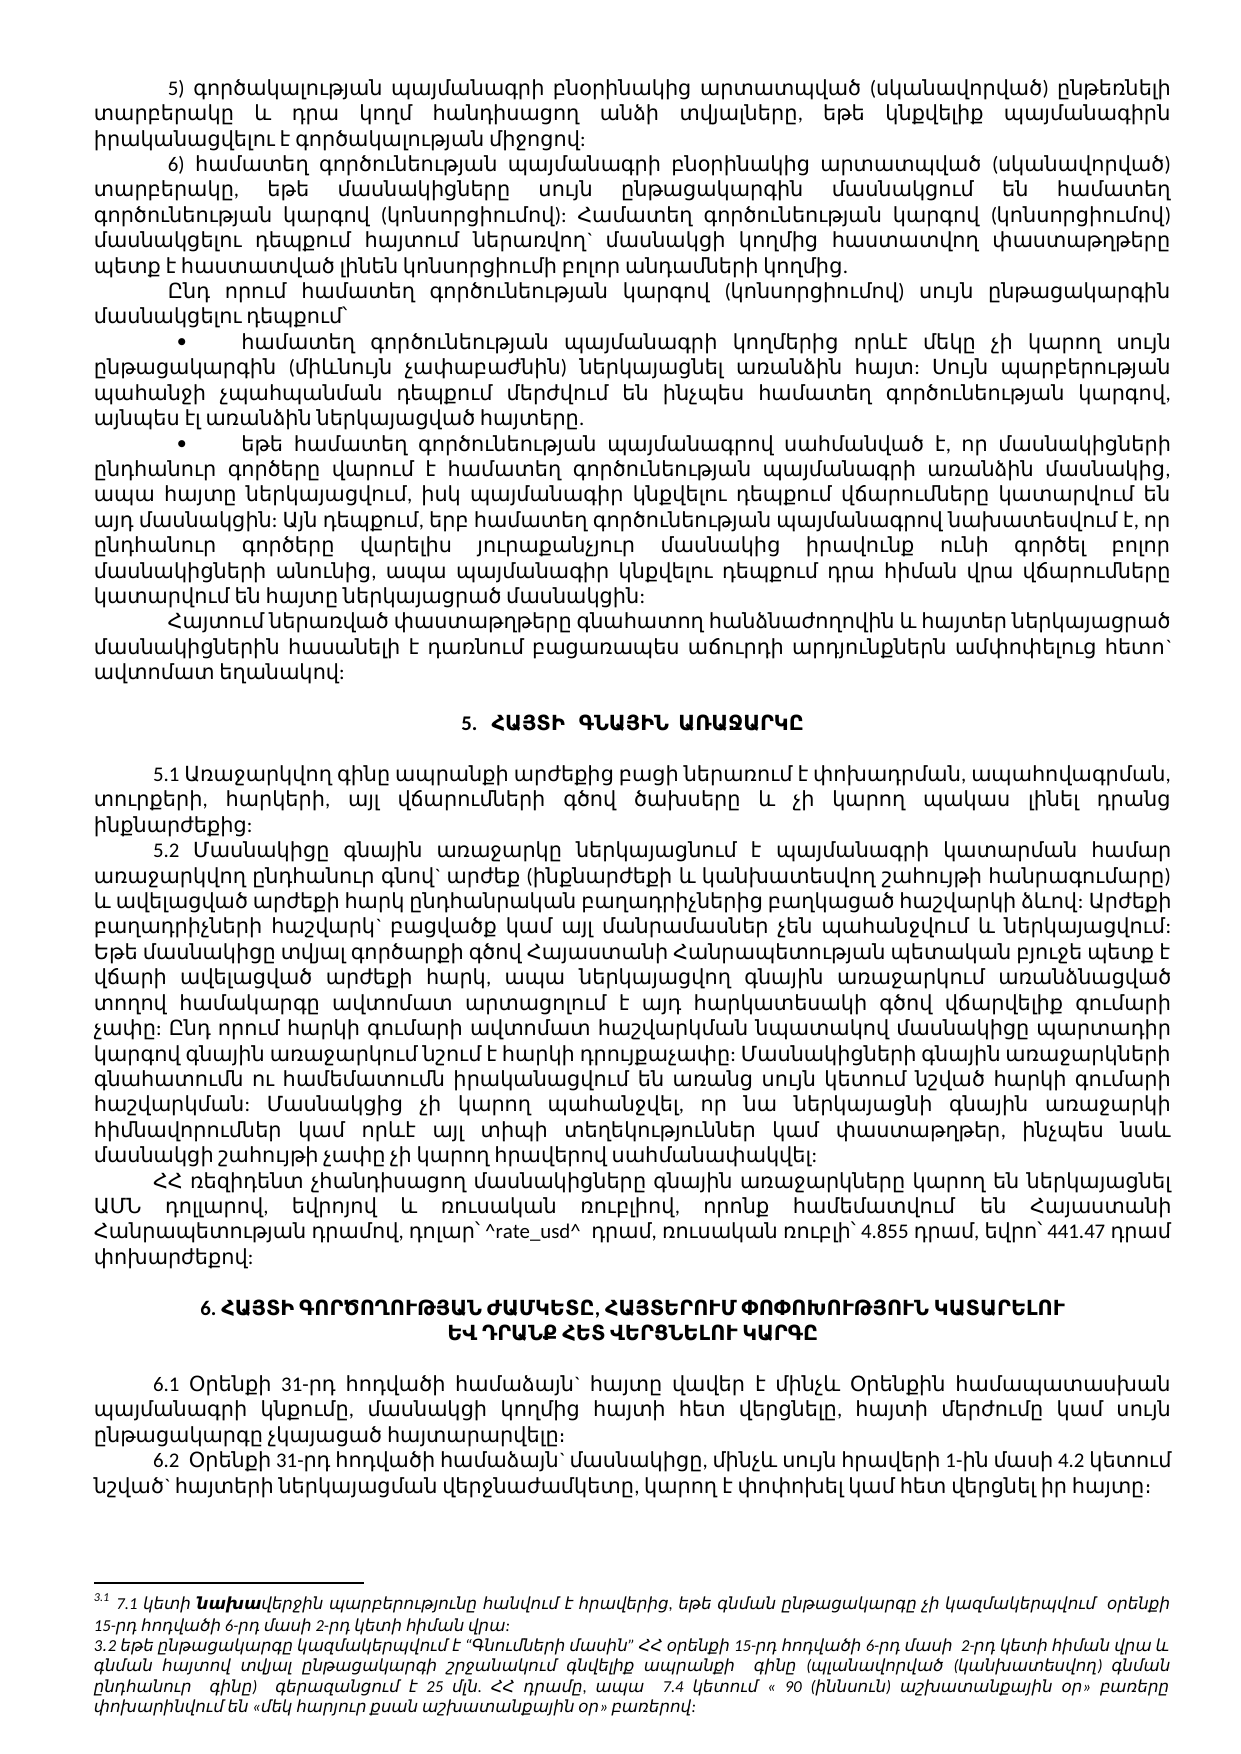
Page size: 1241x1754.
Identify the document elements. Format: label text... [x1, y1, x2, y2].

text 5) գործակալության պայմանագրի բնօրինակից արտատպված (սկանավորված) ընթեռնելի տարբերակը և դրա կողմ հանդիսացող անձի տվյալները, եթե կնքվելիք պայմանագիրն իրականացվելու է գործակալության միջոցով: [94, 75, 1171, 151]
text Հայտում ներառված փաստաթղթերը գնահատող հանձնաժողովին և հայտեր ներկայացրած մասնակիցներին հասանելի է դառնում բացառապես աճուրդի արդյունքներն ամփոփելուց հետո` ավտոմատ եղանակով: [94, 609, 1171, 685]
list համատեղ գործունեության պայմանագրի կողմերից որևէ մեկը չի կարող սույն ընթացակարգին (միևնույն չափաբաժնին) ներկայացնել առանձին հայտ: Սույն պարբերության պահանջի չպահպանման դեպքում մերժվում են ինչպես համատեղ գործունեության կարգով, այնպես էլ առանձին ներկայացված հայտերը. [94, 329, 1171, 431]
text 6.2 Օրենքի 31-րդ հոդվածի համաձայն` մասնակիցը, մինչև սույն հրավերի 1-ին մասի 4.2 կետում նշված` հայտերի ներկայացման վերջնաժամկետը, կարող է փոփոխել կամ հետ վերցնել իր հայտը։ [94, 1447, 1171, 1498]
text ԵՎ ԴՐԱՆՔ ՀԵՏ ՎԵՐՑՆԵԼՈՒ ԿԱՐԳԸ [94, 1320, 1171, 1346]
text 5. ՀԱՅՏԻ ԳՆԱՅԻՆ ԱՌԱՋԱՐԿԸ [94, 710, 1171, 736]
text 6.1 Օրենքի 31-րդ հոդվածի համաձայն` հայտը վավեր է մինչև Օրենքին համապատասխան պայմանագրի կնքումը, մասնակցի կողմից հայտի հետ վերցնելը, հայտի մերժումը կամ սույն ընթացակարգը չկայացած հայտարարվելը։ [94, 1371, 1171, 1447]
text 5.1 Առաջարկվող գինը ապրանքի արժեքից բացի ներառում է փոխադրման, ապահովագրման, տուրքերի, հարկերի, այլ վճարումների գծով ծախսերը և չի կարող պակաս լինել դրանց ինքնարժեքից: [94, 761, 1171, 837]
text 6. ՀԱՅՏԻ ԳՈՐԾՈՂՈՒԹՅԱՆ ԺԱՄԿԵՏԸ, ՀԱՅՏԵՐՈՒՄ ՓՈՓՈԽՈՒԹՅՈՒՆ ԿԱՏԱՐԵԼՈՒ [94, 1295, 1171, 1320]
list եթե համատեղ գործունեության պայմանագրով սահմանված է, որ մասնակիցների ընդհանուր գործերը վարում է համատեղ գործունեության պայմանագրի առանձին մասնակից, ապա հայտը ներկայացվում, իսկ պայմանագիր կնքվելու դեպքում վճարումները կատարվում են այդ մասնակցին: Այն դեպքում, երբ համատեղ գործունեության պայմանագրով նախատեսվում է, որ ընդհանուր գործերը վարելիս յուրաքանչյուր մասնակից իրավունք ունի գործել բոլոր մասնակիցների անունից, ապա պայմանագիր կնքվելու դեպքում դրա հիման վրա վճարումները կատարվում են հայտը ներկայացրած մասնակցին: [94, 431, 1171, 609]
text 6) համատեղ գործունեության պայմանագրի բնօրինակից արտատպված (սկանավորված) տարբերակը, եթե մասնակիցները սույն ընթացակարգին մասնակցում են համատեղ գործունեության կարգով (կոնսորցիումով): Համատեղ գործունեության կարգով (կոնսորցիումով) մասնակցելու դեպքում հայտում ներառվող` մասնակցի կողմից հաստատվող փաստաթղթերը պետք է հաստատված լինեն կոնսորցիումի բոլոր անդամների կողմից. [94, 151, 1171, 278]
text ՀՀ ռեզիդենտ չհանդիսացող մասնակիցները գնային առաջարկները կարող են ներկայացնել ԱՄՆ դոլլարով, եվրոյով և ռուսական ռուբլիով, որոնք համեմատվում են Հայաստանի Հանրապետության դրամով, դոլար՝ ^rate_usd^ դրամ, ռուսական ռուբլի՝ 4.855 դրամ, եվրո՝ 441.47 դրամ փոխարժեքով: [94, 1168, 1171, 1269]
text Ընդ որում համատեղ գործունեության կարգով (կոնսորցիումով) սույն ընթացակարգին մասնակցելու դեպքում՝ [94, 278, 1171, 329]
text 5.2 Մասնակիցը գնային առաջարկը ներկայացնում է պայմանագրի կատարման համար առաջարկվող ընդհանուր գնով` արժեք (ինքնարժեքի և կանխատեսվող շահույթի հանրագումարը) և ավելացված արժեքի հարկ ընդհանրական բաղադրիչներից բաղկացած հաշվարկի ձևով: Արժեքի բաղադրիչների հաշվարկ` բացվածք կամ այլ մանրամասներ չեն պահանջվում և ներկայացվում: Եթե մասնակիցը տվյալ գործարքի գծով Հայաստանի Հանրապետության պետական բյուջե պետք է վճարի ավելացված արժեքի հարկ, ապա ներկայացվող գնային առաջարկում առանձնացված տողով համակարգը ավտոմատ արտացոլում է այդ հարկատեսակի գծով վճարվելիք գումարի չափը: Ընդ որում հարկի գումարի ավտոմատ հաշվարկման նպատակով մասնակիցը պարտադիր կարգով գնային առաջարկում նշում է հարկի դրույքաչափը: Մասնակիցների գնային առաջարկների գնահատումն ու համեմատումն իրականացվում են առանց սույն կետում նշված հարկի գումարի հաշվարկման: Մասնակցից չի կարող պահանջվել, որ նա ներկայացնի գնային առաջարկի հիմնավորումներ կամ որևէ այլ տիպի տեղեկություններ կամ փաստաթղթեր, ինչպես նաև մասնակցի շահույթի չափը չի կարող հրավերով սահմանափակվել: [94, 837, 1171, 1168]
